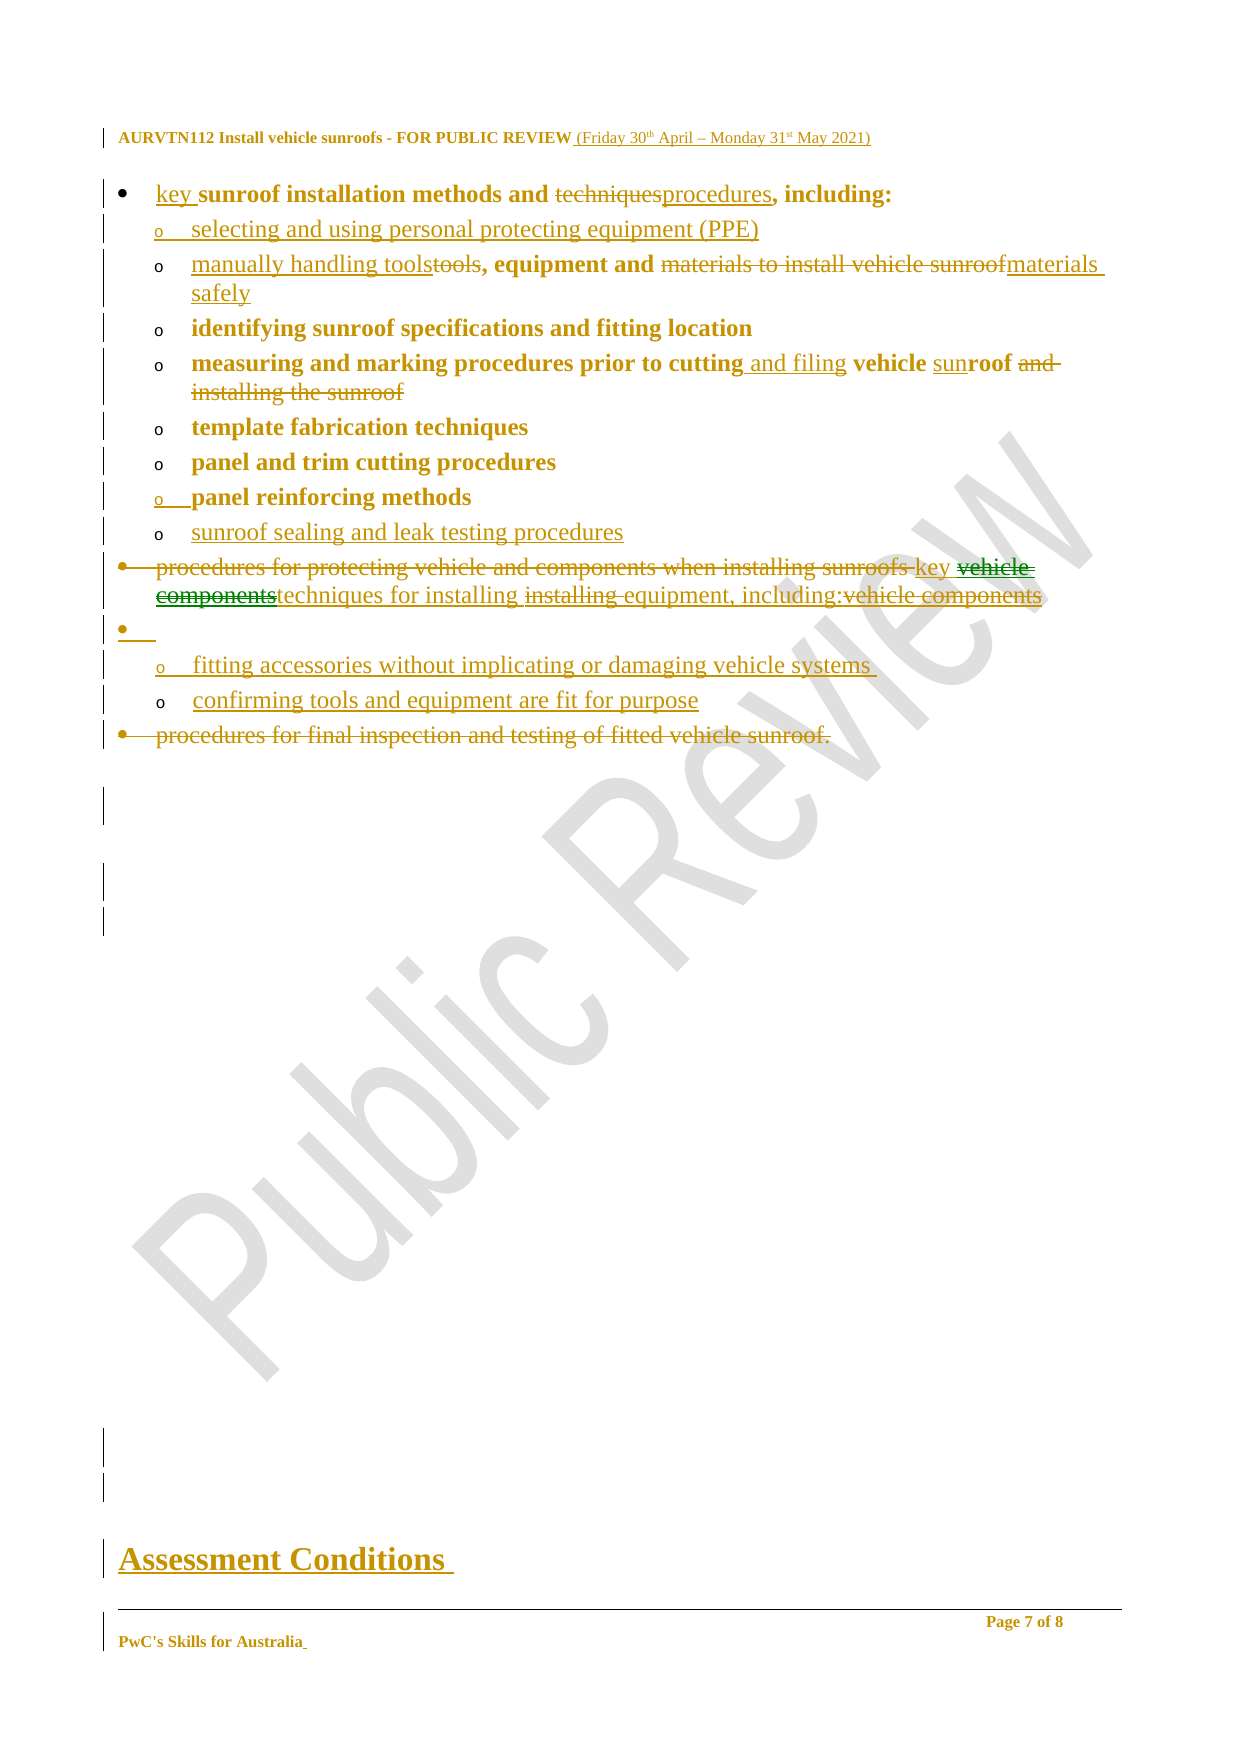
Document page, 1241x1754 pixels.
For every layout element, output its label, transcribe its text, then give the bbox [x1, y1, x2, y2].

list panel reinforcing methods [153, 482, 1122, 510]
list measuring and marking procedures prior to cutting vehicle roof [153, 348, 1122, 405]
list , equipment and [153, 249, 1122, 307]
list sunroof installation methods and , including: [118, 179, 1122, 208]
list identifying sunroof specifications and fitting location [153, 313, 1122, 342]
list panel and trim cutting procedures [153, 447, 1122, 475]
list template fabrication techniques [153, 412, 1122, 440]
